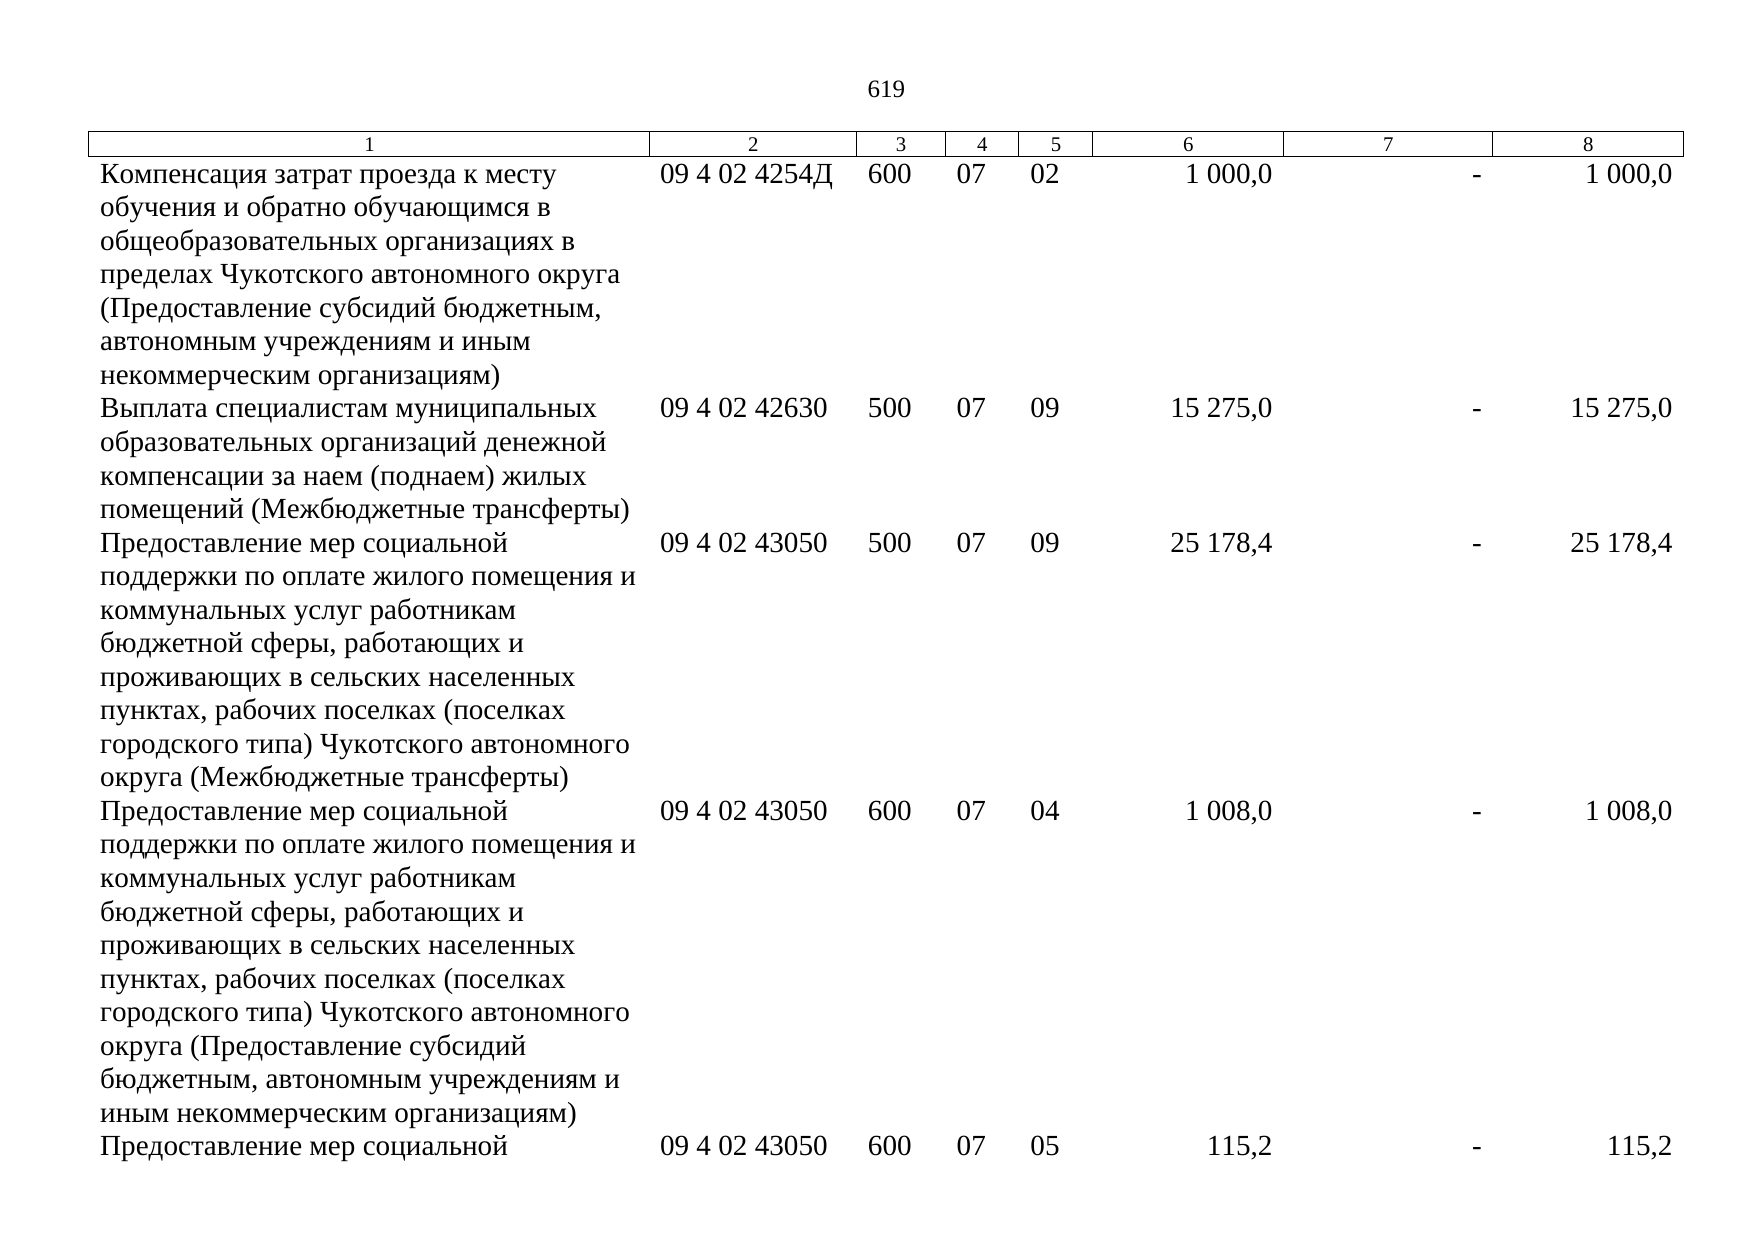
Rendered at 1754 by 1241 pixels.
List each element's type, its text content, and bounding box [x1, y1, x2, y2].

table_header 4 [946, 132, 1018, 156]
table_header 3 [857, 132, 945, 156]
table_header 5 [1019, 132, 1092, 156]
table_header 8 [1493, 132, 1683, 156]
table_header 6 [1093, 132, 1283, 156]
table_header 7 [1284, 132, 1492, 156]
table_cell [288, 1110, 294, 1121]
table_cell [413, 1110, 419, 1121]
table_header 1 [89, 132, 649, 156]
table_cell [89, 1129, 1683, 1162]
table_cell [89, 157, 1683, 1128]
table_header 2 [650, 132, 856, 156]
